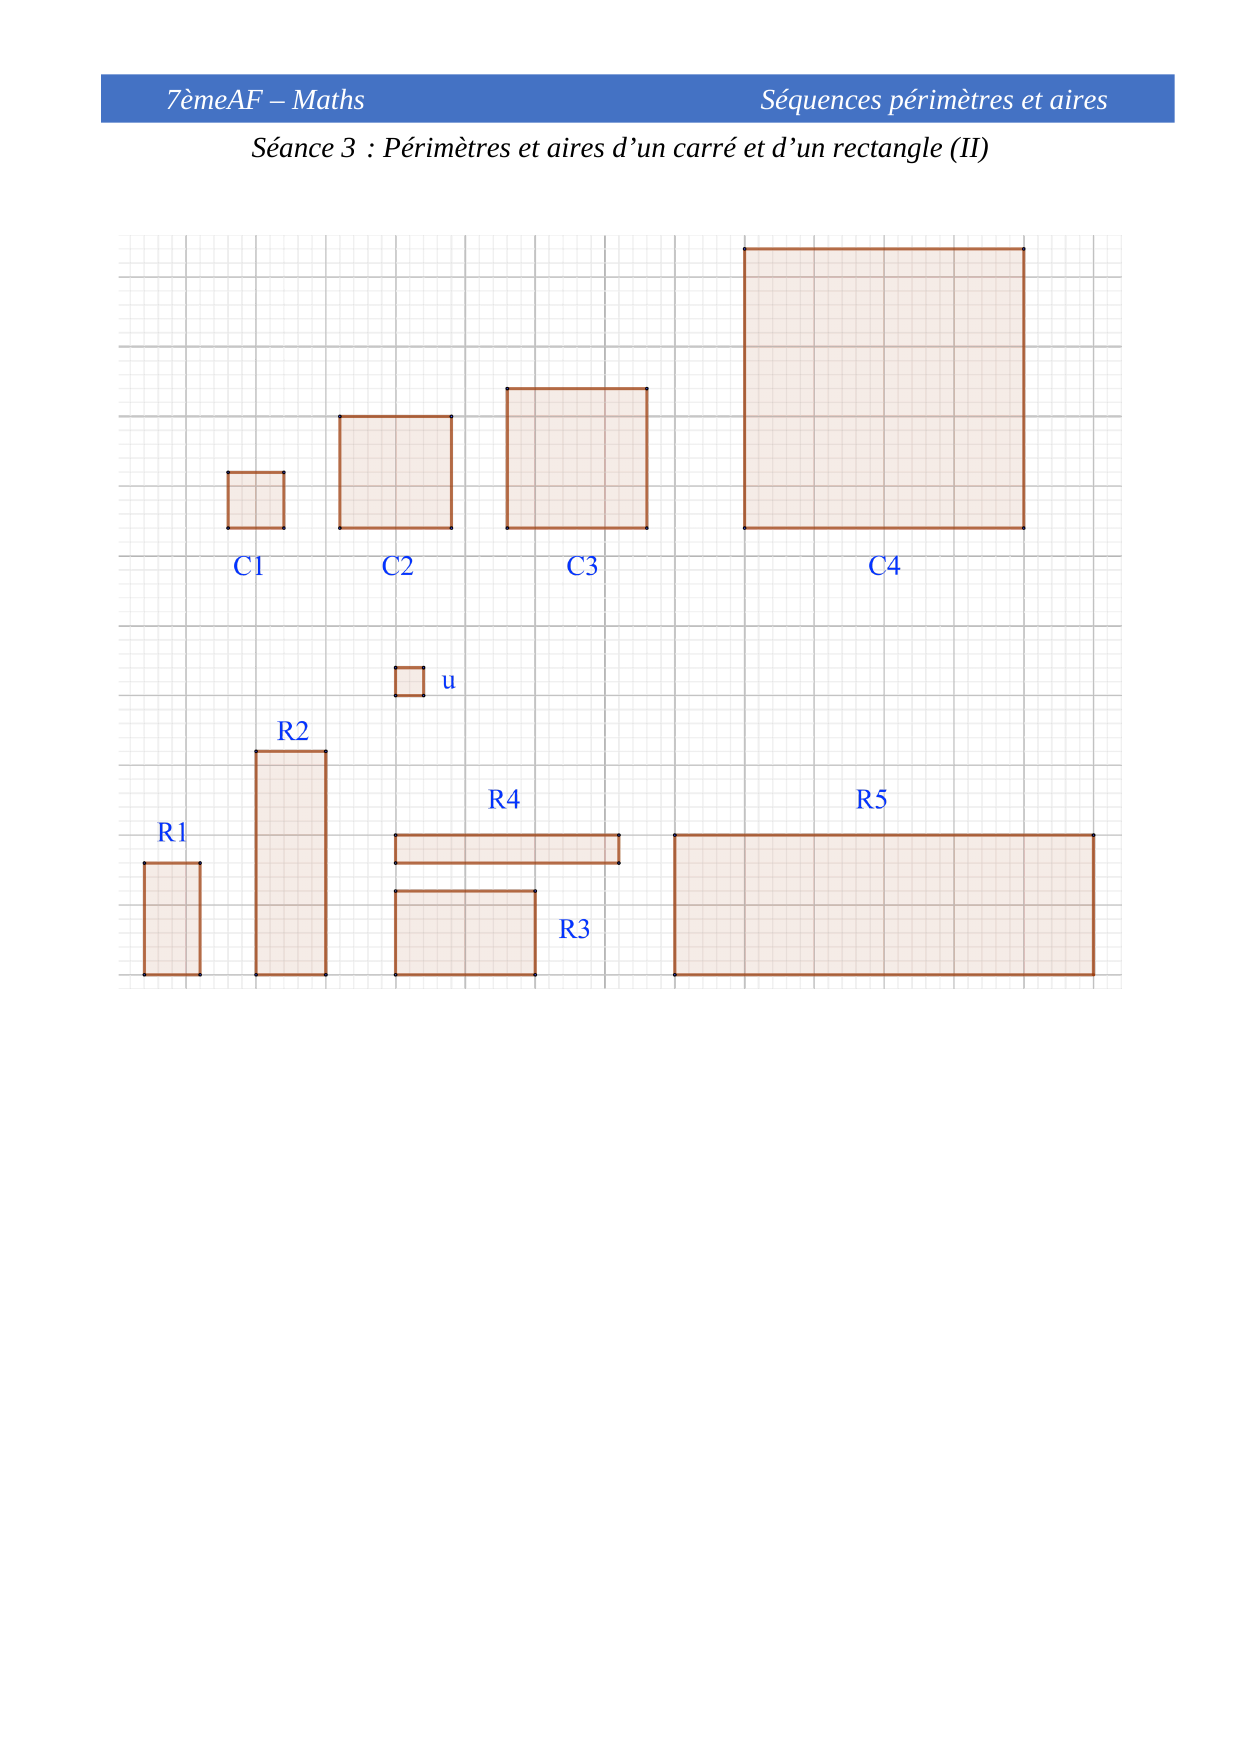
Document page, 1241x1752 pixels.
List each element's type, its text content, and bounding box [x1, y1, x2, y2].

picture [118, 235, 1122, 989]
text Séance 3 : Périmètres et aires d’un carré et d’un rectangle (II) [118, 130, 1122, 163]
